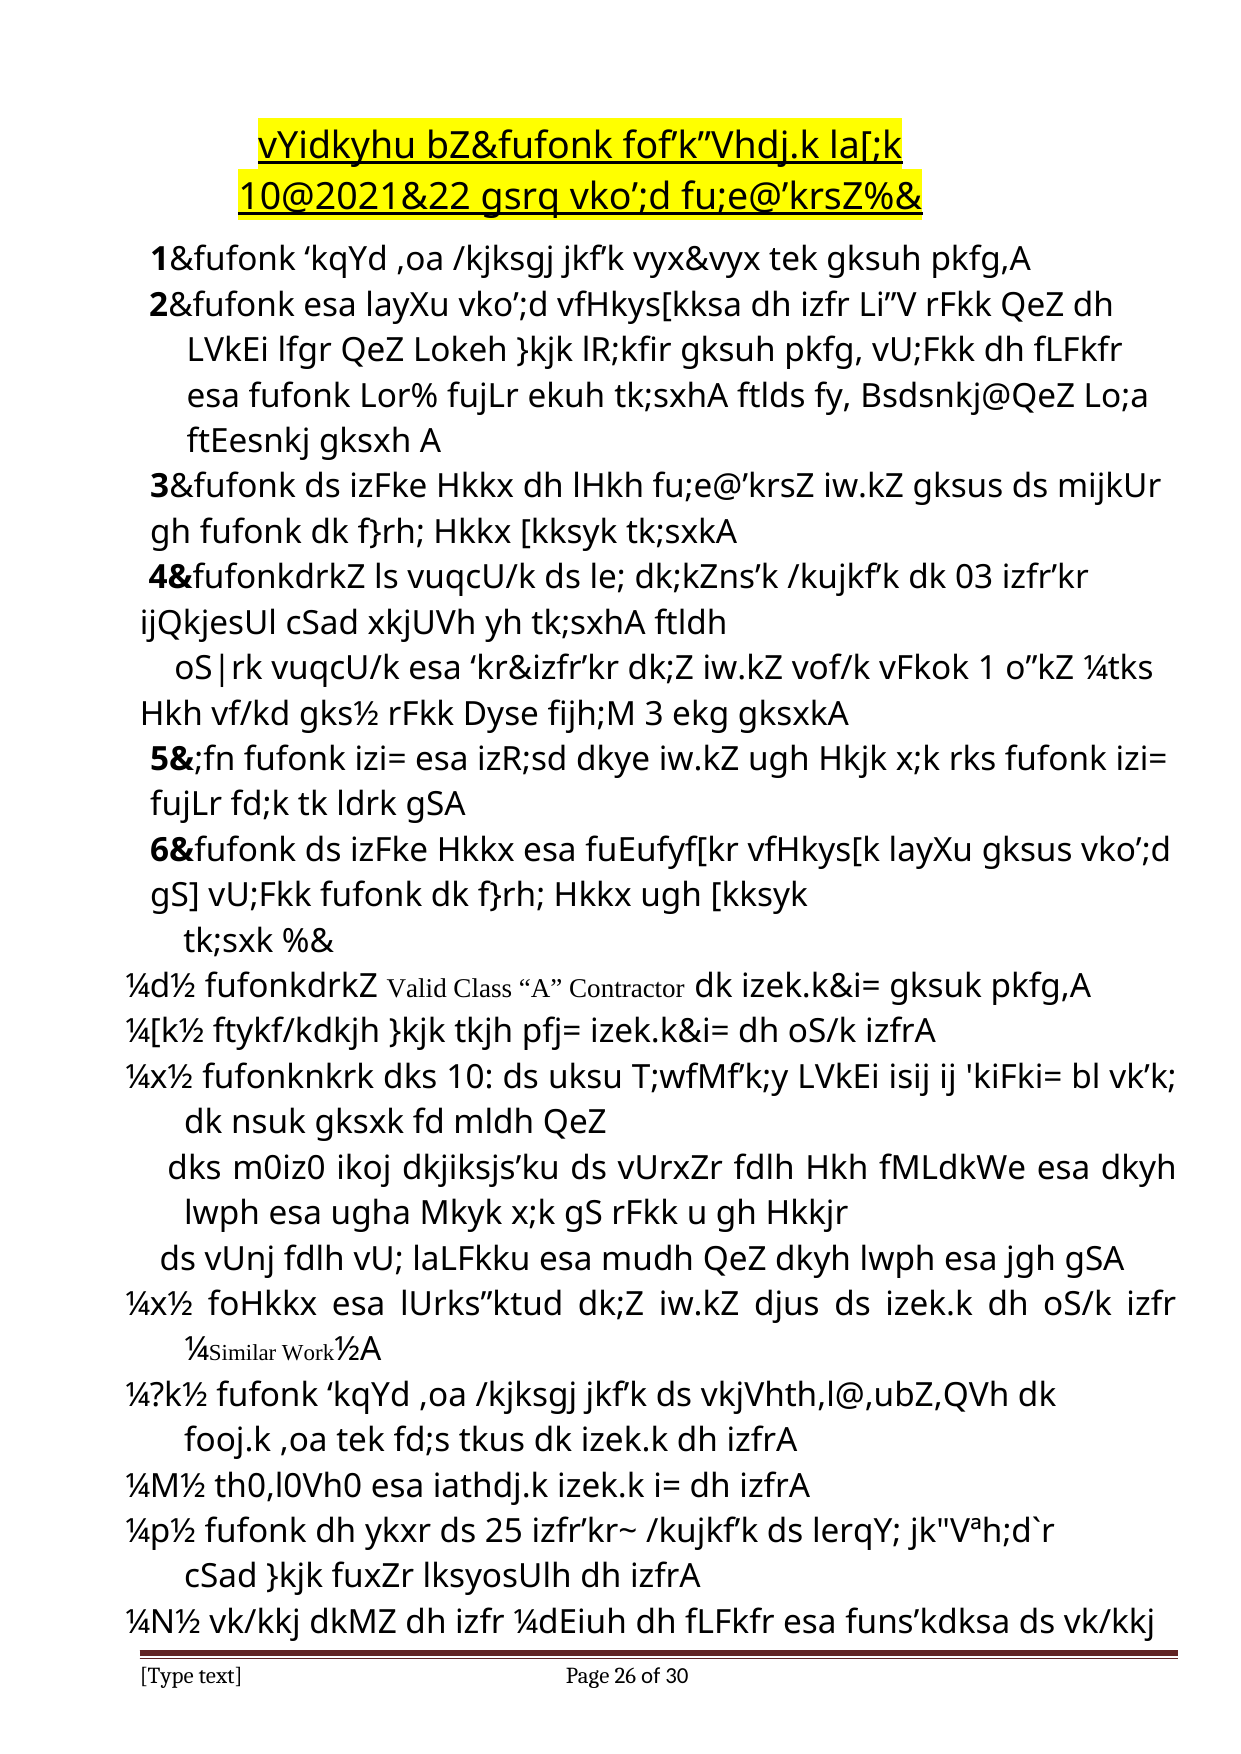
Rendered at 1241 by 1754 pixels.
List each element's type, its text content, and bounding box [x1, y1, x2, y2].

text ¼?k½ fufonk ‘kqYd ,oa /kjksgj jkf’k ds vkjVhth,l@,ubZ,QVh dk fooj.k ,oa tek fd;s tkus dk izek.k dh izfrA [125, 1371, 1178, 1461]
text 3&fufonk ds izFke Hkkx dh lHkh fu;e@’krsZ iw.kZ gksus ds mijkUr gh fufonk dk f}rh; Hkkx [kksyk tk;sxkA [150, 462, 1178, 553]
text ¼d½ fufonkdrkZ Valid Class “A” Contractor dk izek.k&i= gksuk pkfg,A [125, 962, 1178, 1007]
text 4&fufonkdrkZ ls vuqcU/k ds le; dk;kZns’k /kujkf’k dk 03 izfr’kr ijQkjesUl cSad xkjUVh yh tk;sxhA ftldh [139, 553, 1178, 644]
text ¼x½ foHkkx esa lUrks”ktud dk;Z iw.kZ djus ds izek.k dh oS/k izfr ¼Similar Work½A [125, 1280, 1178, 1371]
text 6&fufonk ds izFke Hkkx esa fuEufyf[kr vfHkys[k layXu gksus vko’;d gS] vU;Fkk fufonk dk f}rh; Hkkx ugh [kksyk [150, 826, 1178, 916]
text ¼[k½ ftykf/kdkjh }kjk tkjh pfj= izek.k&i= dh oS/k izfrA [125, 1007, 1178, 1053]
text ds vUnj fdlh vU; laLFkku esa mudh QeZ dkyh lwph esa jgh gSA [125, 1234, 1178, 1280]
text dks m0iz0 ikoj dkjiksjs’ku ds vUrxZr fdlh Hkh fMLdkWe esa dkyh lwph esa ugha Mkyk x;k gS rFkk u gh Hkkjr [125, 1143, 1178, 1234]
text ¼x½ fufonknkrk dks 10: ds uksu T;wfMf’k;y LVkEi isij ij 'kiFki= bl vk’k; dk nsuk gksxk fd mldh QeZ [125, 1053, 1178, 1143]
text ¼p½ fufonk dh ykxr ds 25 izfr’kr~ /kujkf’k ds lerqY; jk"Vªh;d`r cSad }kjk fuxZr lksyosUlh dh izfrA [125, 1507, 1178, 1598]
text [125, 1598, 1178, 1643]
text tk;sxk %& [183, 916, 1178, 962]
text ¼M½ th0,l0Vh0 esa iathdj.k izek.k i= dh izfrA [125, 1461, 1178, 1507]
text 1&fufonk ‘kqYd ,oa /kjksgj jkf’k vyx&vyx tek gksuh pkfg,A [150, 235, 1178, 281]
text vYidkyhu bZ&fufonk fof’k”Vhdj.k la[;k 10@2021&22 gsrq vko’;d fu;e@’krsZ%& [902, 118, 1021, 220]
text 5&;fn fufonk izi= esa izR;sd dkye iw.kZ ugh Hkjk x;k rks fufonk izi= fujLr fd;k tk ldrk gSA [150, 735, 1178, 826]
text 2&fufonk esa layXu vko’;d vfHkys[kksa dh izfr Li”V rFkk QeZ dh LVkEi lfgr QeZ Lokeh }kjk lR;kfir gksuh pkfg, vU;Fkk dh fLFkfr esa fufonk Lor% fujLr ekuh tk;sxhA ftlds fy, Bsdsnkj@QeZ Lo;a ftEesnkj gksxh A [149, 281, 1178, 462]
text vYidkyhu bZ&fufonk fof’k”Vhdj.k la[;k 10@2021&22 gsrq vko’;d fu;e@’krsZ%& [139, 118, 258, 220]
text oS|rk vuqcU/k esa ‘kr&izfr’kr dk;Z iw.kZ vof/k vFkok 1 o”kZ ¼tks Hkh vf/kd gks½ rFkk Dyse fijh;M 3 ekg gksxkA [139, 644, 1178, 735]
